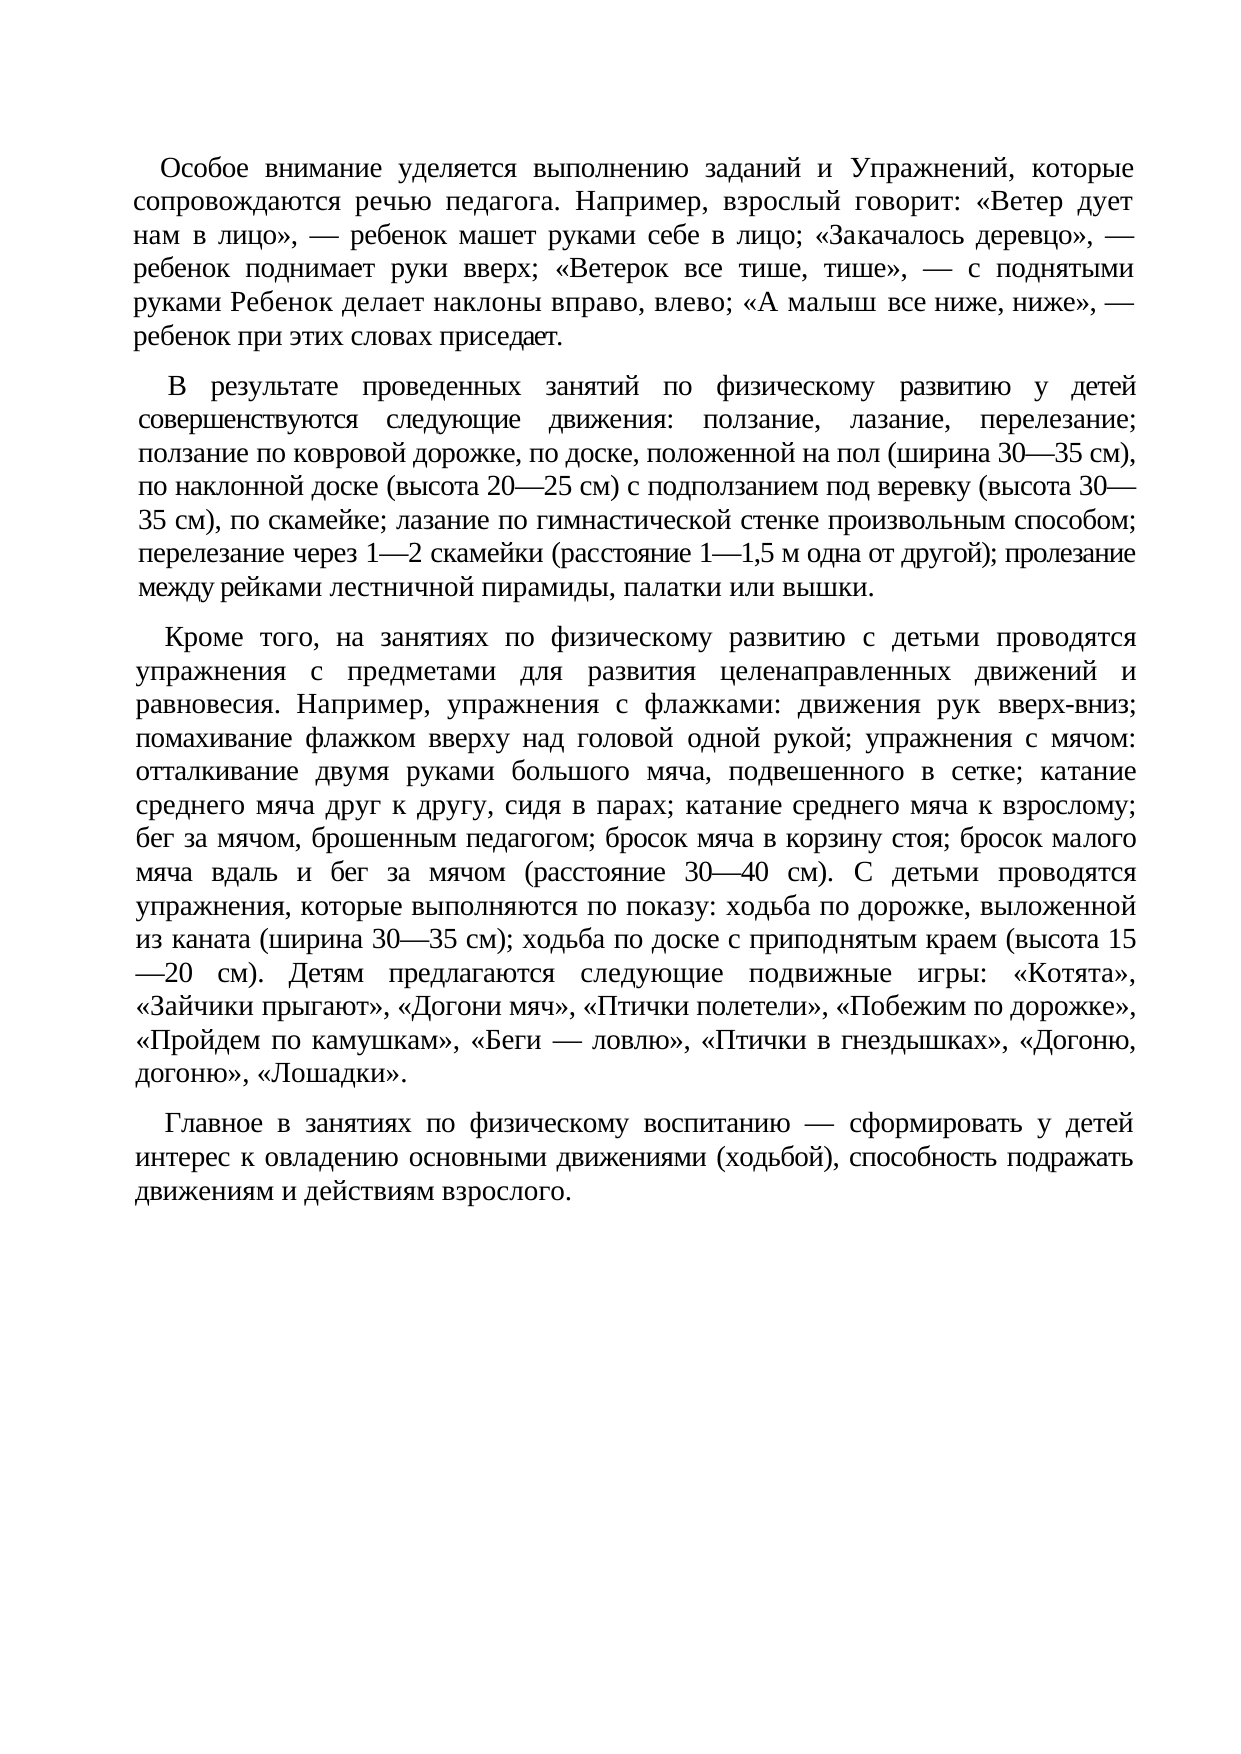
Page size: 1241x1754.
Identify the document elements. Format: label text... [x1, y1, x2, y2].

text Особое внимание уделяется выполнению заданий и Упражнений, которые сопровождаются речью педагога. Например, взрослый говорит: «Ветер дует нам в лицо», — ребенок машет руками себе в лицо; «Закачалось деревцо», — ребенок поднимает руки вверх; «Ветерок все тише, тише», — с поднятыми руками Ребенок делает наклоны вправо, влево; «А малыш все ниже, ниже», — ребенок при этих словах приседает. [133, 150, 1134, 351]
text Главное в занятиях по физическому воспитанию — сформировать у детей интерес к овладению основными движениями (ходьбой), способность подражать движениям и действиям взрослого. [135, 1106, 1134, 1206]
text Кроме того, на занятиях по физическому развитию с детьми проводятся упражнения с предметами для развития целенаправленных движений и равновесия. Например, упражнения с флажками: движения рук вверх-вниз; помахивание флажком вверху над головой одной рукой; упражнения с мячом: отталкивание двумя руками большого мяча, подвешенного в сетке; катание среднего мяча друг к другу, сидя в парах; катание среднего мяча к взрослому; бег за мячом, брошенным педагогом; бросок мяча в корзину стоя; бросок малого мяча вдаль и бег за мячом (расстояние 30—40 см). С детьми проводятся упражнения, которые выполняются по показу: ходьба по дорожке, выложенной из каната (ширина 30—35 см); ходьба по доске с приподнятым краем (высота 15—20 см). Детям предлагаются следующие подвижные игры: «Котята», «Зайчики прыгают», «Догони мяч», «Птички полетели», «Побежим по дорожке», «Пройдем по камушкам», «Беги — ловлю», «Птички в гнездышках», «Догоню, догоню», «Лошадки». [135, 619, 1137, 1089]
text В результате проведенных занятий по физическому развитию у детей совершенствуются следующие движения: ползание, лазание, перелезание; ползание по ковровой дорожке, по доске, положенной на пол (ширина 30—35 см), по наклонной доске (высота 20—25 см) с подползанием под веревку (высота 30—35 см), по скамейке; лазание по гимнастической стенке произвольным способом; перелезание через 1—2 скамейки (расстояние 1—1,5 м одна от другой); пролезание между рейками лестничной пирамиды, палатки или вышки. [138, 368, 1137, 603]
